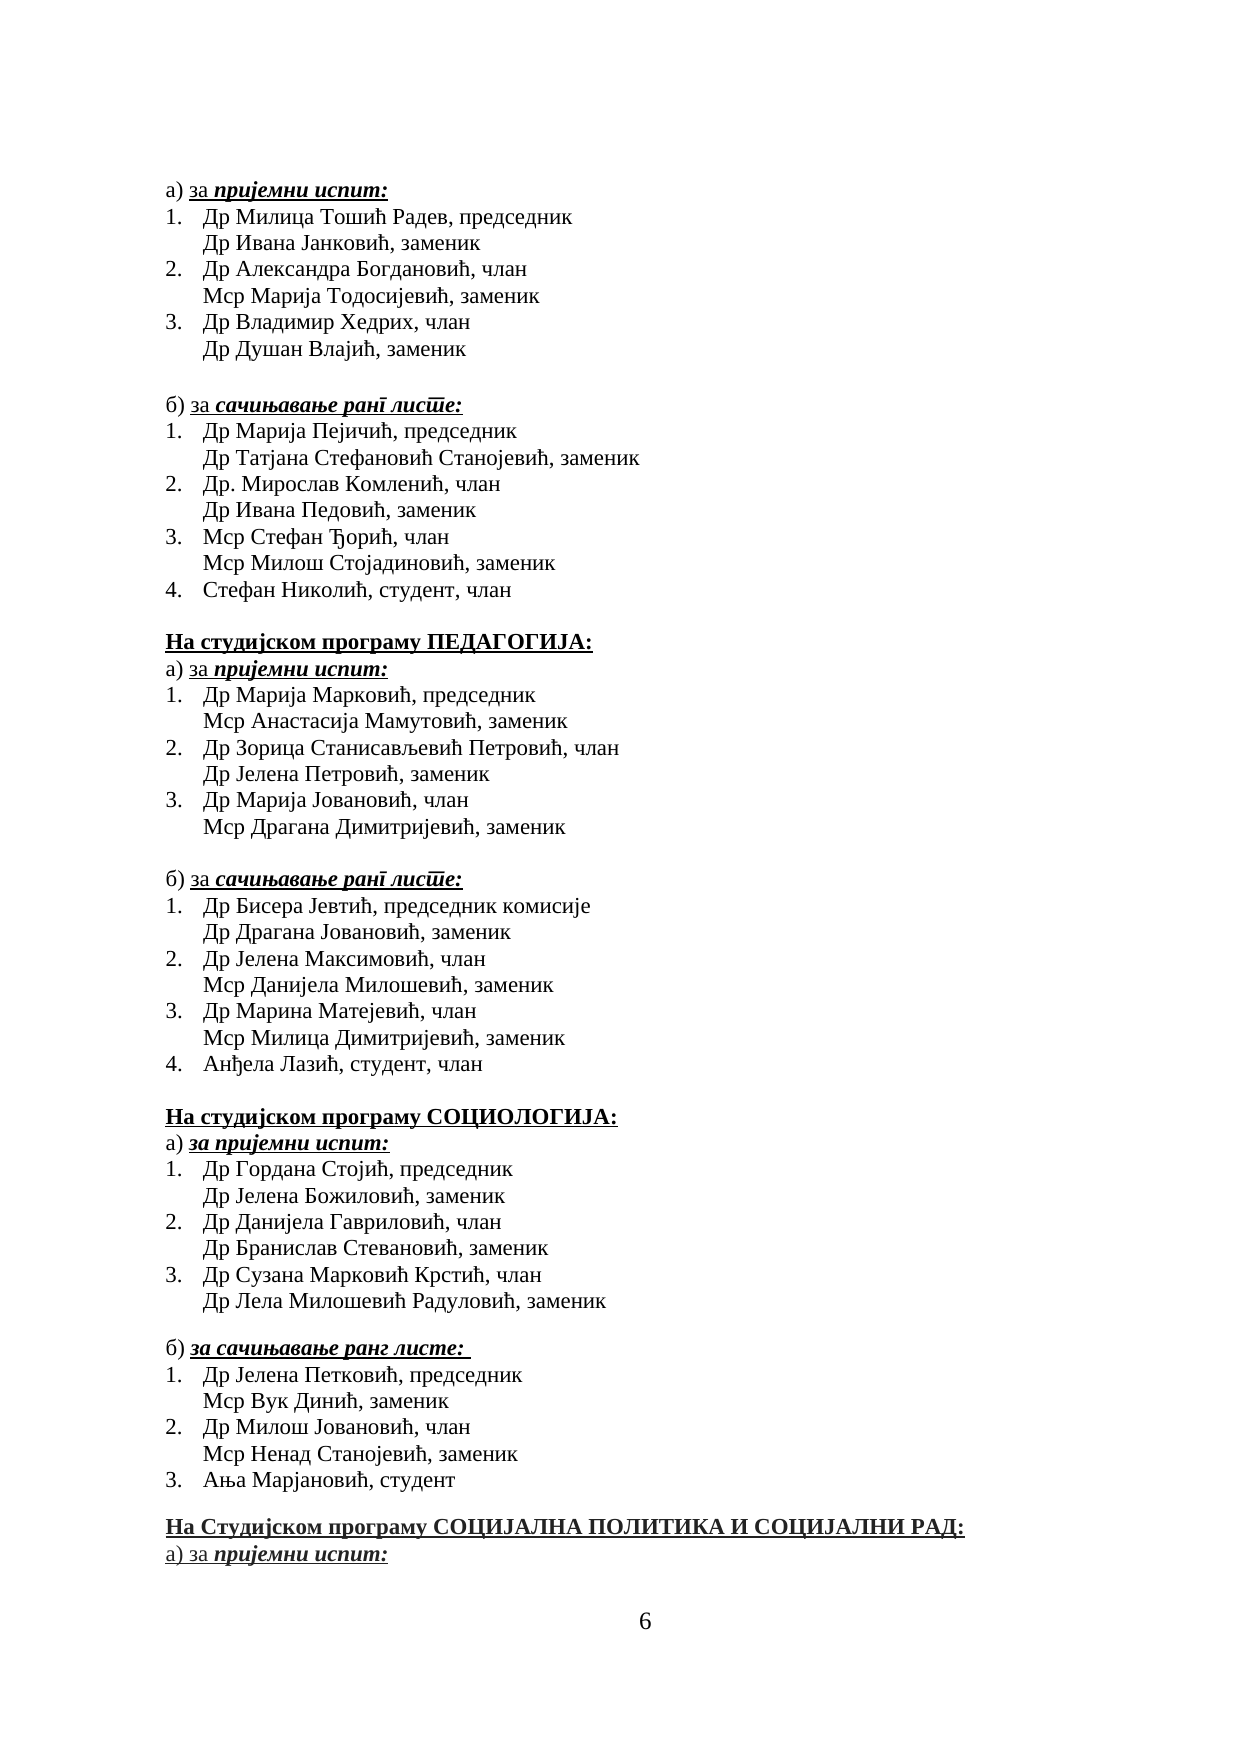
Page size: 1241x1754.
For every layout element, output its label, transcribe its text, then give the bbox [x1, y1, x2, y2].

list Др Лела Милошевић Радуловић, заменик [203, 1287, 1125, 1313]
text Др Јелена Петровић, заменик [203, 760, 1125, 786]
list Мср Вук Динић, заменик [203, 1387, 1125, 1413]
list Др Јелена Божиловић, заменик [203, 1182, 1125, 1208]
text б) за сачињавање ранг листе: [165, 1334, 1125, 1361]
text а) за пријемни испит: [165, 1540, 1125, 1566]
text На студијском програму СОЦИОЛОГИЈА: [165, 1103, 1125, 1129]
text а) за пријемни испит: [165, 655, 1125, 681]
list Мср Милош Стојадиновић, заменик [203, 549, 1125, 576]
list Др Марија Марковић, председник [165, 681, 1125, 707]
list Др Јелена Максимовић, члан [165, 944, 1125, 971]
list Мср Стефан Ђорић, члан [165, 523, 1125, 549]
text Мср Милица Димитријевић, заменик [203, 1024, 1125, 1050]
list Др Ивана Педовић, заменик [203, 497, 1125, 523]
list Др Бранислав Стевановић, заменик [203, 1234, 1125, 1261]
list Др Сузана Марковић Крстић, члан [165, 1261, 1125, 1287]
list Др Марина Матејевић, члан [165, 997, 1125, 1024]
text На Студијском програму СОЦИЈАЛНА ПОЛИТИКА И СОЦИЈАЛНИ РАД: [165, 1513, 1125, 1540]
list Др Данијела Гавриловић, члан [165, 1208, 1125, 1234]
text Др Драгана Јовановић, заменик [203, 918, 1125, 944]
text На студијском програму ПЕДАГОГИЈА: [165, 628, 1125, 655]
list Мср Марија Тодосијевић, заменик [203, 282, 1125, 308]
list Ања Марјановић, студент [165, 1466, 1125, 1492]
list Др Милица Тошић Радев, председник [165, 203, 1125, 229]
text б) за сачињавање ранг листе: [165, 866, 1125, 892]
list Др Владимир Хедрих, члан [165, 308, 1125, 334]
list Др. Мирослав Комленић, члан [165, 470, 1125, 497]
list Mср Ненад Станојевић, заменик [203, 1440, 1125, 1466]
list Др Гордана Стојић, председник [165, 1155, 1125, 1182]
list Др Jелена Петковић, председник [165, 1361, 1125, 1387]
list Др Милош Јовановић, члан [165, 1413, 1125, 1440]
list Др Александра Богдановић, члан [165, 256, 1125, 282]
list Др Ивана Јанковић, заменик [203, 229, 1125, 256]
list Др Бисера Јевтић, председник комисије [165, 892, 1125, 918]
text а) за пријемни испит: [165, 1129, 1125, 1155]
list Др Татјана Стефановић Станојевић, заменик [203, 444, 1125, 470]
text а) за пријемни испит: [165, 176, 1125, 203]
text б) за сачињавање ранг листе: [165, 391, 1125, 417]
list Др Марија Јовановић, члан [165, 786, 1125, 813]
list Др Душан Влајић, заменик [203, 334, 1125, 361]
list Др Зорица Станисављевић Петровић, члан [165, 734, 1125, 760]
list Др Марија Пејичић, председник [165, 417, 1125, 444]
text Мср Драгана Димитријевић, заменик [203, 813, 1125, 839]
list Стефан Николић, студент, члан [165, 576, 1125, 602]
text Мср Анастасија Мамутовић, заменик [203, 707, 1125, 734]
text Мср Данијела Милошевић, заменик [203, 971, 1125, 997]
list Анђела Лазић, студент, члан [165, 1050, 1125, 1076]
